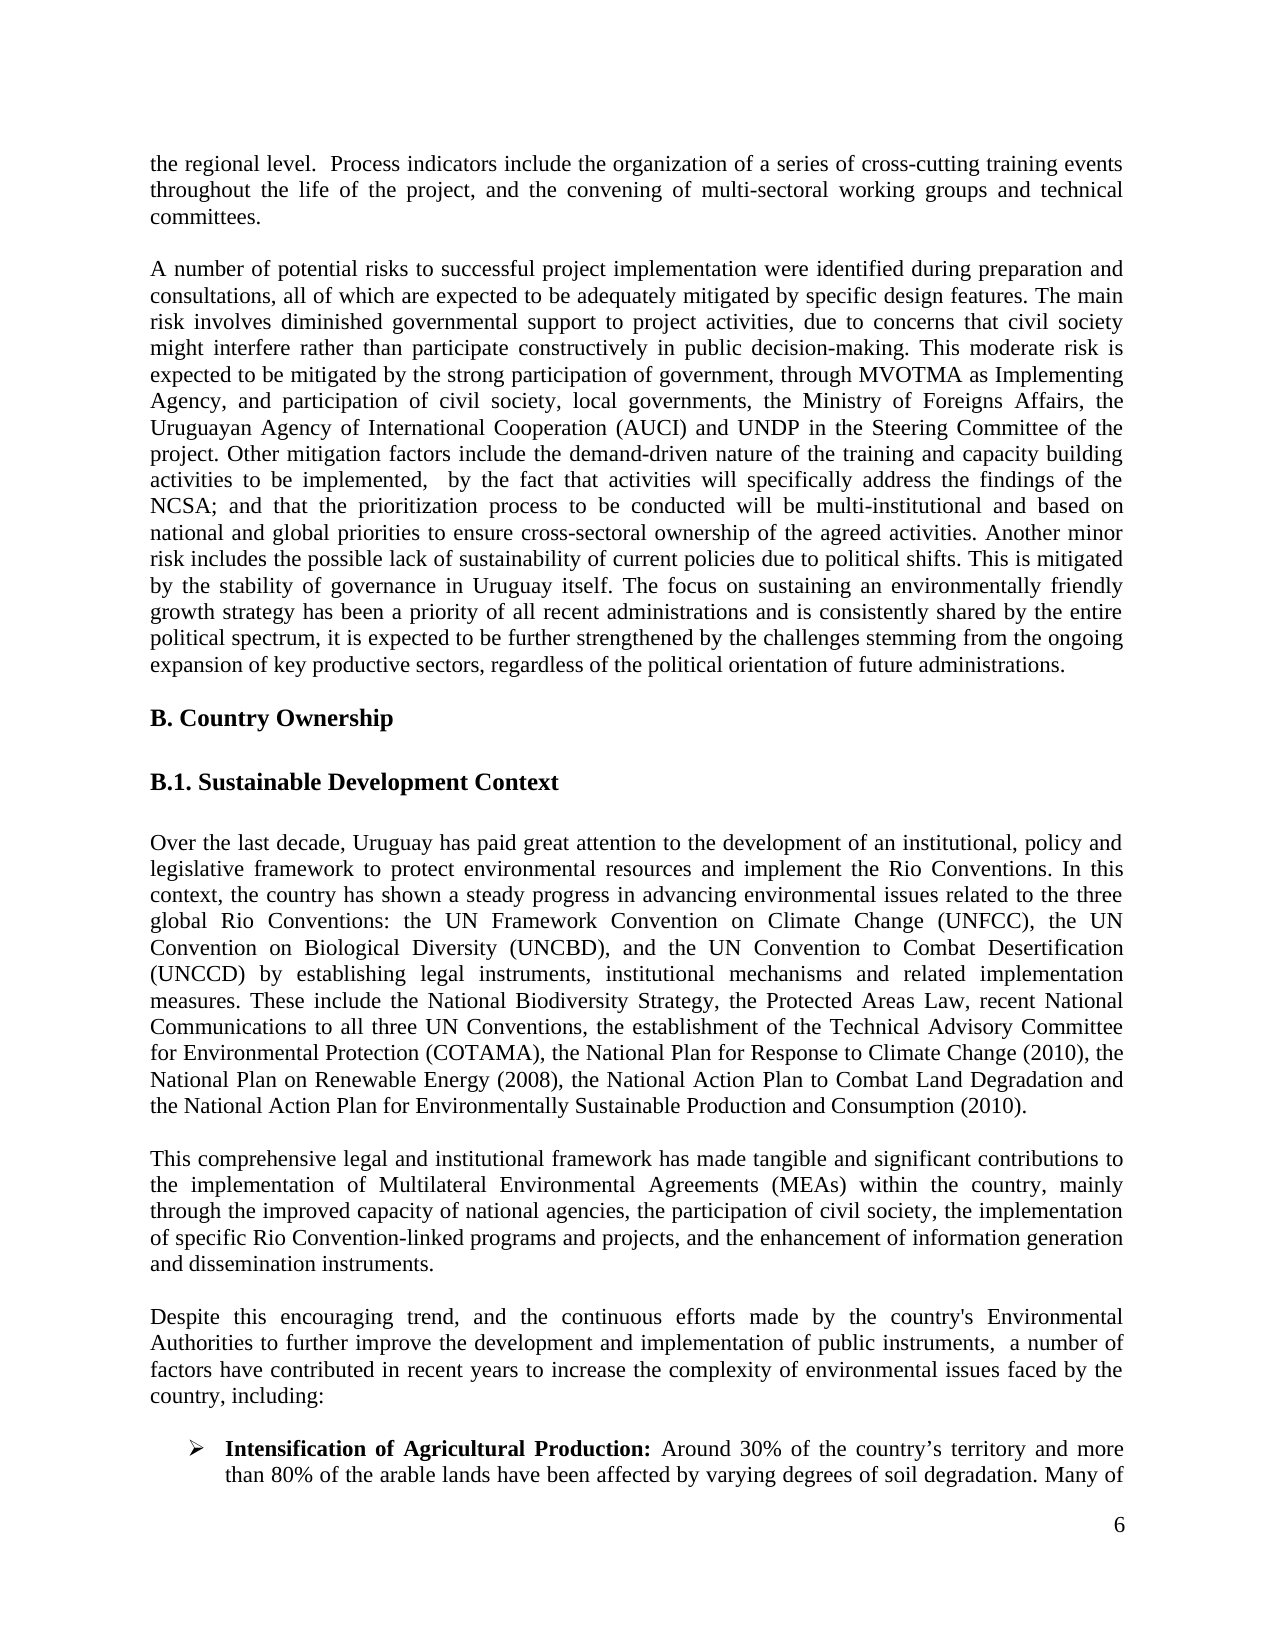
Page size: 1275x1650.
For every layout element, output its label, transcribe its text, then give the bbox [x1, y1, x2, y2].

subtitle B.1. Sustainable Development Context [150, 767, 1125, 796]
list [150, 150, 1125, 229]
text This comprehensive legal and institutional framework has made tangible and significant contributions to the implementation of Multilateral Environmental Agreements (MEAs) within the country, mainly through the improved capacity of national agencies, the participation of civil society, the implementation of specific Rio Convention-linked programs and projects, and the enhancement of information generation and dissemination instruments. [150, 1145, 1125, 1277]
list A number of potential risks to successful project implementation were identified during preparation and consultations, all of which are expected to be adequately mitigated by specific design features. The main risk involves diminished governmental support to project activities, due to concerns that civil society might interfere rather than participate constructively in public decision-making. This moderate risk is expected to be mitigated by the strong participation of government, through MVOTMA as Implementing Agency, and participation of civil society, local governments, the Ministry of Foreigns Affairs, the Uruguayan Agency of International Cooperation (AUCI) and UNDP in the Steering Committee of the project. Other mitigation factors include the demand-driven nature of the training and capacity building activities to be implemented, by the fact that activities will specifically address the findings of the NCSA; and that the prioritization process to be conducted will be multi-institutional and based on national and global priorities to ensure cross-sectoral ownership of the agreed activities. Another minor risk includes the possible lack of sustainability of current policies due to political shifts. This is mitigated by the stability of governance in Uruguay itself. The focus on sustaining an environmentally friendly growth strategy has been a priority of all recent administrations and is consistently shared by the entire political spectrum, it is expected to be further strengthened by the challenges stemming from the ongoing expansion of key productive sectors, regardless of the political orientation of future administrations. [150, 255, 1125, 677]
text Despite this encouraging trend, and the continuous efforts made by the country's Environmental Authorities to further improve the development and implementation of public instruments, a number of factors have contributed in recent years to increase the complexity of environmental issues faced by the country, including: [150, 1303, 1125, 1408]
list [187, 1435, 1125, 1487]
subtitle B. Country Ownership [150, 703, 1125, 732]
text Over the last decade, Uruguay has paid great attention to the development of an institutional, policy and legislative framework to protect environmental resources and implement the Rio Conventions. In this context, the country has shown a steady progress in advancing environmental issues related to the three global Rio Conventions: the UN Framework Convention on Climate Change (UNFCC), the UN Convention on Biological Diversity (UNCBD), and the UN Convention to Combat Desertification (UNCCD) by establishing legal instruments, institutional mechanisms and related implementation measures. These include the National Biodiversity Strategy, the Protected Areas Law, recent National Communications to all three UN Conventions, the establishment of the Technical Advisory Committee for Environmental Protection (COTAMA), the National Plan for Response to Climate Change (2010), the National Plan on Renewable Energy (2008), the National Action Plan to Combat Land Degradation and the National Action Plan for Environmentally Sustainable Production and Consumption (2010). [150, 828, 1125, 1118]
